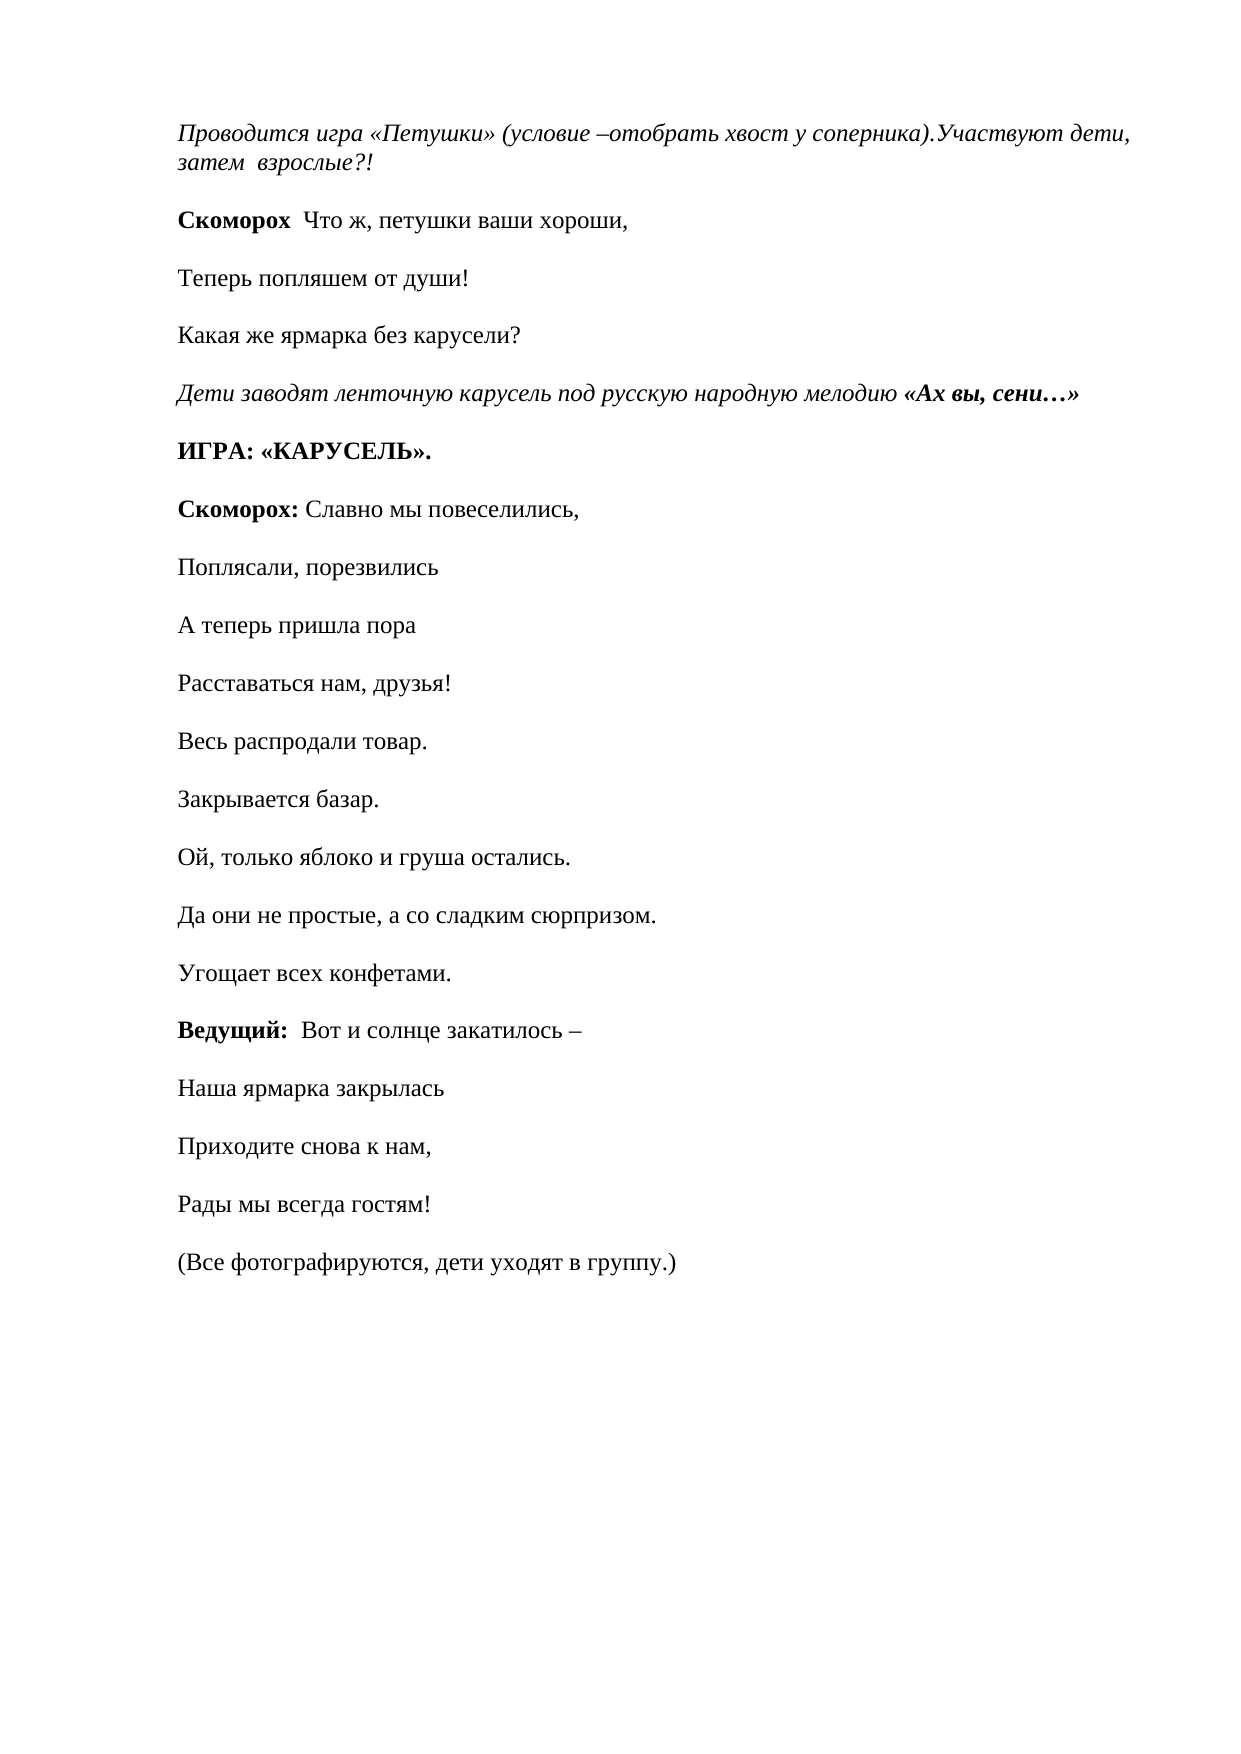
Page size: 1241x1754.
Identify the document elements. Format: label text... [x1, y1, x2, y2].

text Проводится игра «Петушки» (условие –отобрать хвост у соперника).Участвуют дети, затем взрослые?! [177, 118, 1152, 176]
text Какая же ярмарка без карусели? [177, 321, 1152, 349]
text Теперь попляшем от души! [177, 263, 1152, 291]
text Расставаться нам, друзья! [177, 668, 1152, 697]
text Скоморох Что ж, петушки ваши хороши, [177, 205, 1152, 233]
text Ой, только яблоко и груша остались. [177, 842, 1152, 871]
text Да они не простые, а со сладким сюрпризом. [177, 900, 1152, 928]
text (Все фотографируются, дети уходят в группу.) [177, 1247, 1152, 1276]
text Скоморох: Славно мы повеселились, [177, 494, 1152, 523]
text Ведущий: Вот и солнце закатилось – [177, 1016, 1152, 1044]
text Угощает всех конфетами. [177, 958, 1152, 986]
text ИГРА: «КАРУСЕЛЬ». [177, 436, 1152, 465]
text Наша ярмарка закрылась [177, 1073, 1152, 1102]
text А теперь пришла пора [177, 610, 1152, 639]
text Весь распродали товар. [177, 726, 1152, 755]
text Поплясали, порезвились [177, 552, 1152, 581]
text Закрывается базар. [177, 784, 1152, 813]
text Дети заводят ленточную карусель nод русскую народную мелодию «Ах вы, сени…» [177, 378, 1152, 407]
text Приходите снова к нам, [177, 1131, 1152, 1160]
text Рады мы всегда гостям! [177, 1189, 1152, 1218]
